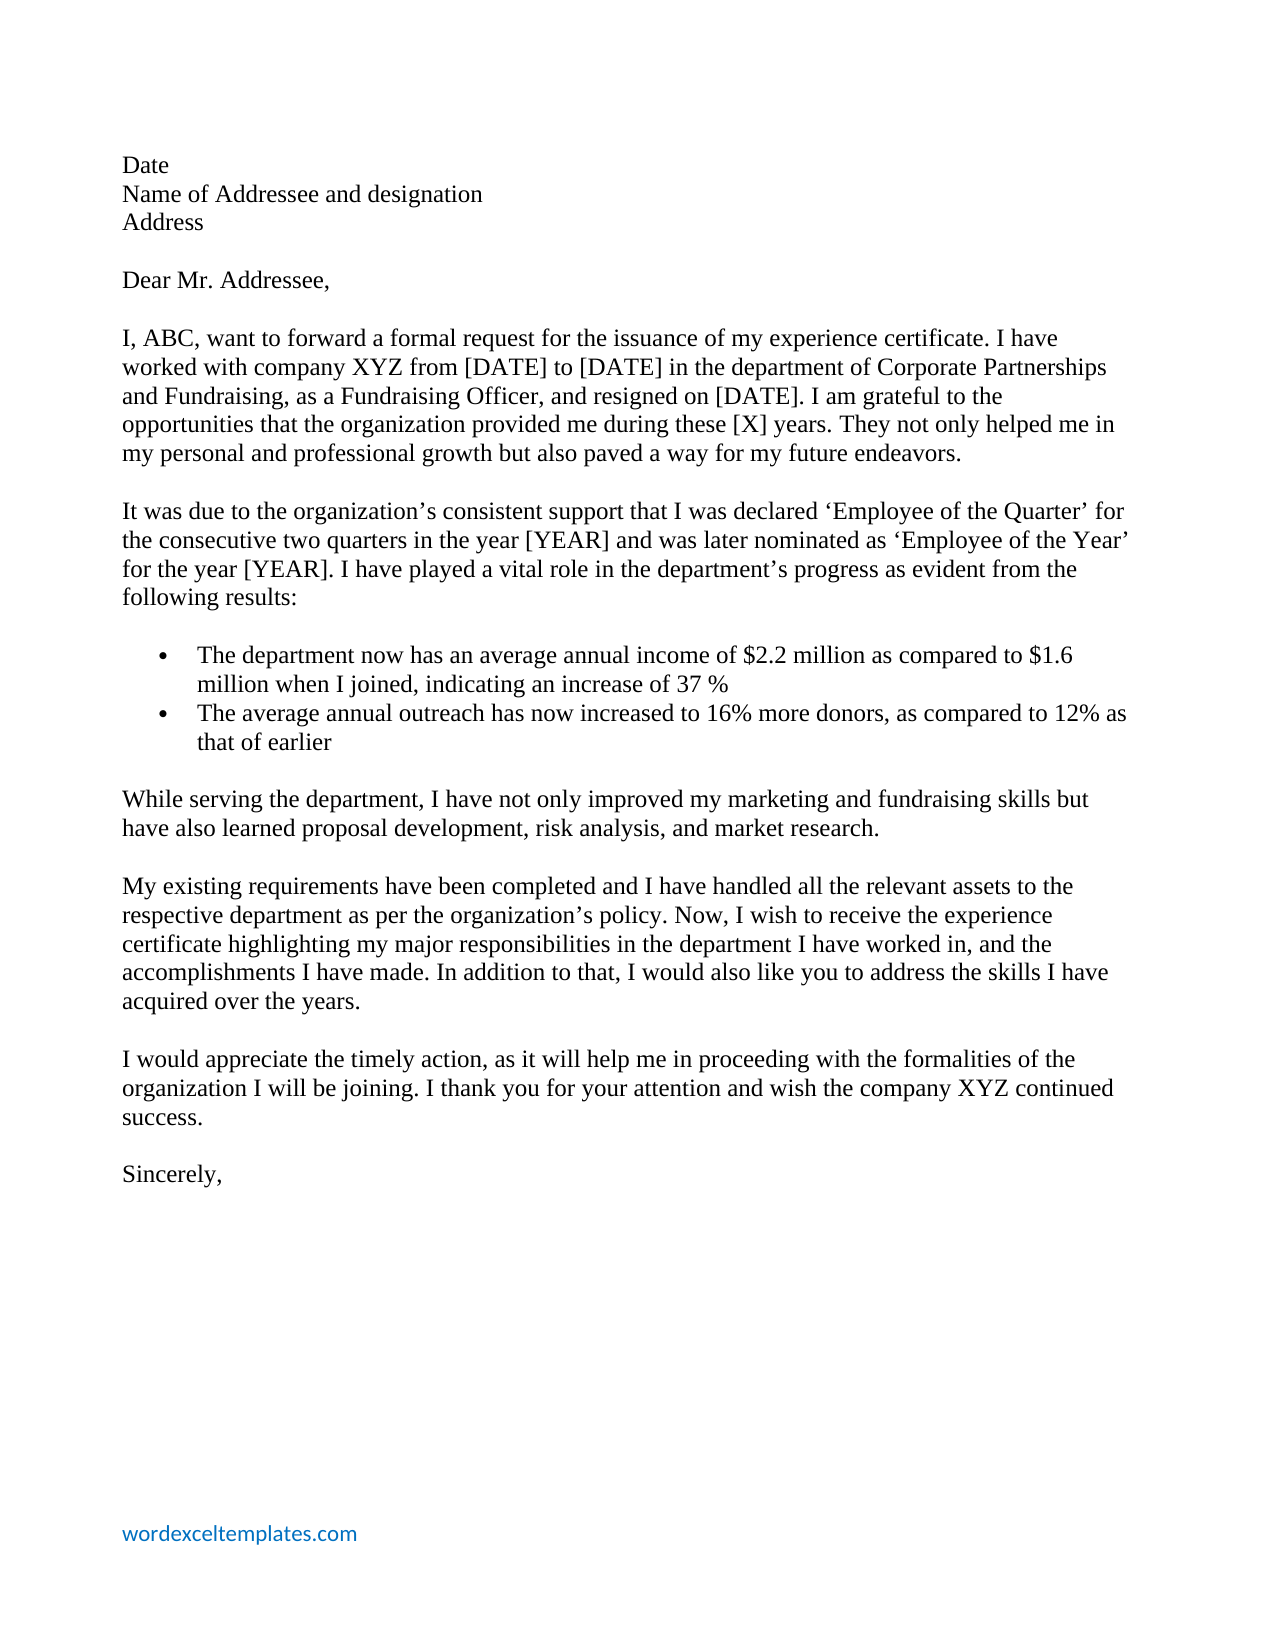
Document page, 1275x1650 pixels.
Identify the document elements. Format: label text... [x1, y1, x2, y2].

text Date Name of Addressee and designation Address [122, 150, 1134, 236]
list The department now has an average annual income of $2.2 million as compared to $1.6 million when I joined, indicating an increase of 37 % [159, 640, 1134, 698]
text While serving the department, I have not only improved my marketing and fundraising skills but have also learned proposal development, risk analysis, and market research. [122, 784, 1134, 842]
list The average annual outreach has now increased to 16% more donors, as compared to 12% as that of earlier [159, 698, 1134, 755]
text It was due to the organization’s consistent support that I was declared ‘Employee of the Quarter’ for the consecutive two quarters in the year [YEAR] and was later nominated as ‘Employee of the Year’ for the year [YEAR]. I have played a vital role in the department’s progress as evident from the following results: [122, 496, 1134, 611]
text Sincerely, [122, 1159, 1134, 1188]
text My existing requirements have been completed and I have handled all the relevant assets to the respective department as per the organization’s policy. Now, I wish to receive the experience certificate highlighting my major responsibilities in the department I have worked in, and the accomplishments I have made. In addition to that, I would also like you to address the skills I have acquired over the years. [122, 871, 1134, 1015]
text I would appreciate the timely action, as it will help me in proceeding with the formalities of the organization I will be joining. I thank you for your attention and wish the company XYZ continued success. [122, 1044, 1134, 1130]
text I, ABC, want to forward a formal request for the issuance of my experience certificate. I have worked with company XYZ from [DATE] to [DATE] in the department of Corporate Partnerships and Fundraising, as a Fundraising Officer, and resigned on [DATE]. I am grateful to the opportunities that the organization provided me during these [X] years. They not only helped me in my personal and professional growth but also paved a way for my future endeavors. [122, 323, 1134, 467]
text Dear Mr. Addressee, [122, 265, 1134, 294]
